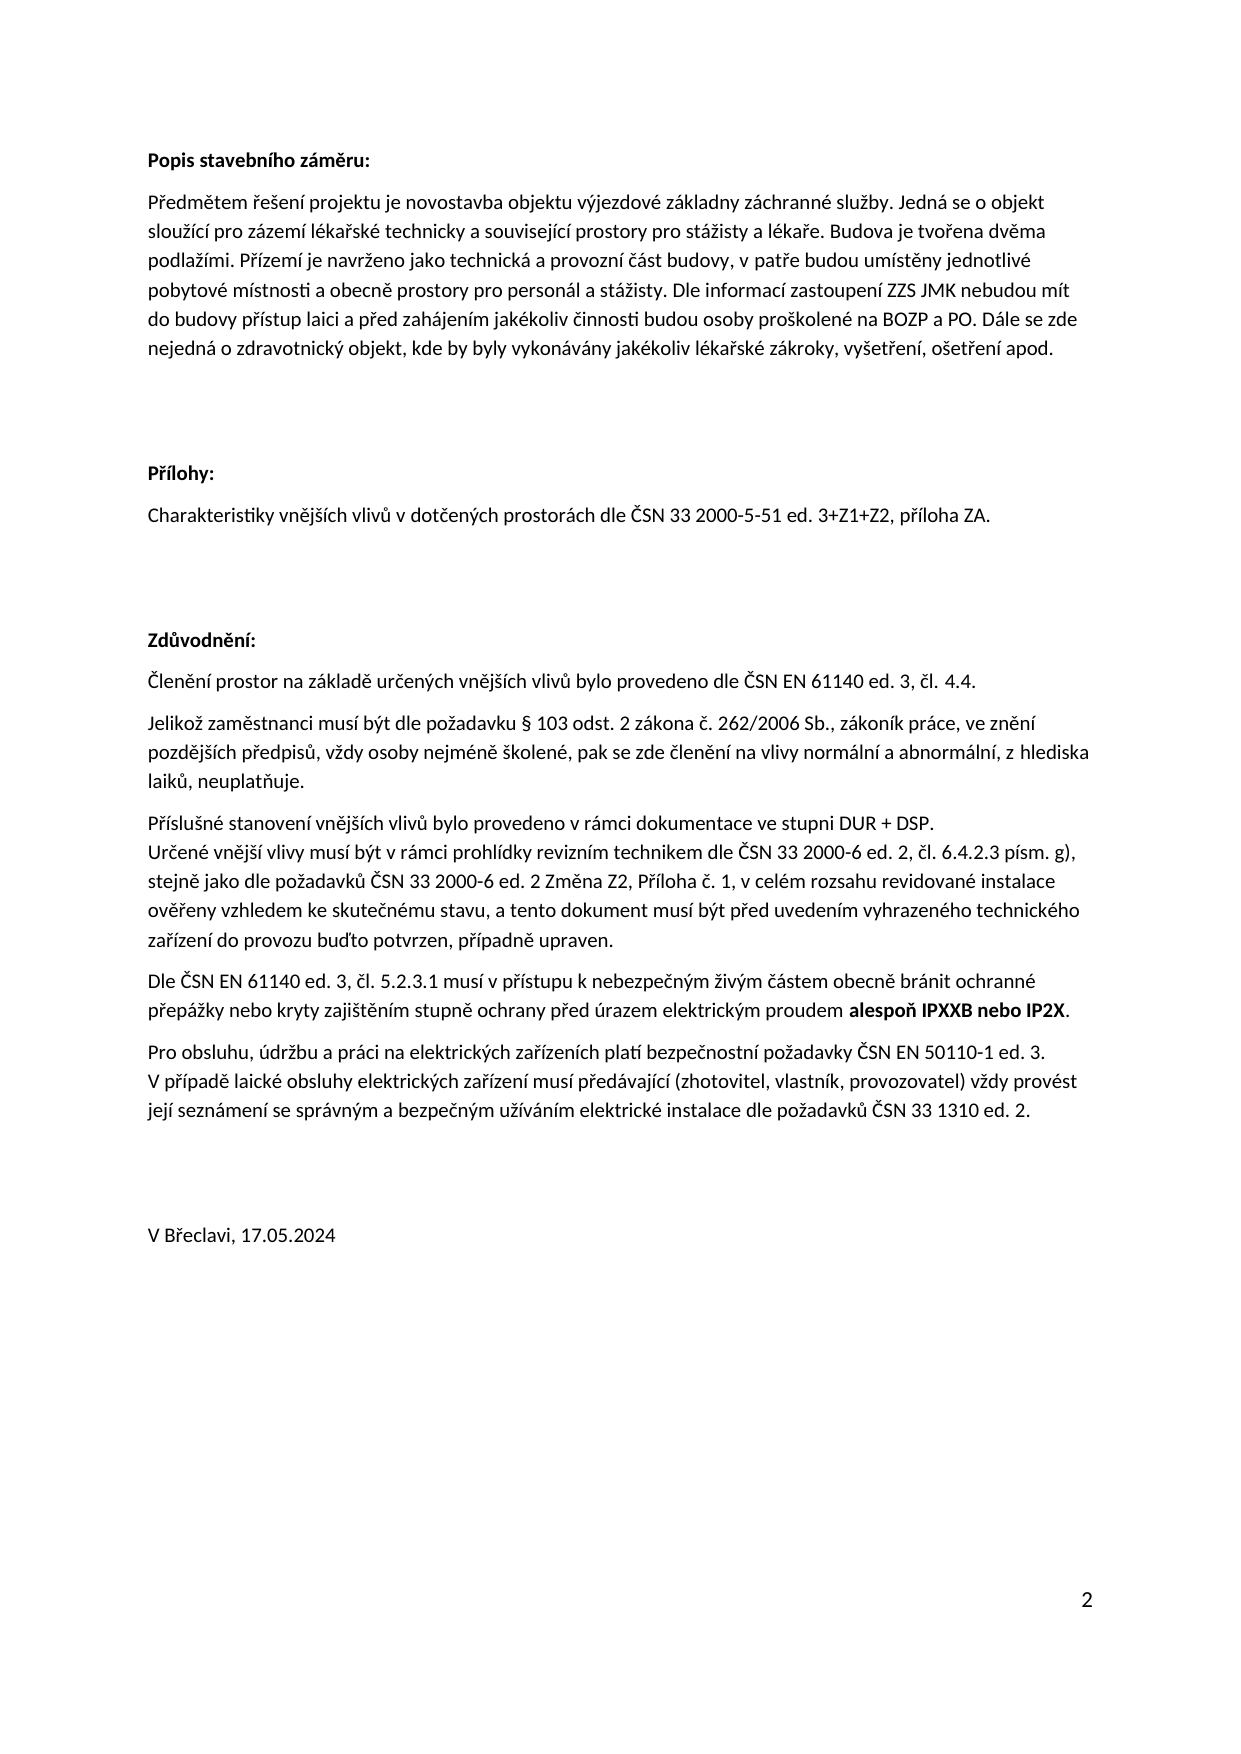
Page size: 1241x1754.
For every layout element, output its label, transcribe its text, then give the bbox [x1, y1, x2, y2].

text Příslušné stanovení vnějších vlivů bylo provedeno v rámci dokumentace ve stupni DUR + DSP. Určené vnější vlivy musí být v rámci prohlídky revizním technikem dle ČSN 33 2000-6 ed. 2, čl. 6.4.2.3 písm. g), stejně jako dle požadavků ČSN 33 2000-6 ed. 2 Změna Z2, Příloha č. 1, v celém rozsahu revidované instalace ověřeny vzhledem ke skutečnému stavu, a tento dokument musí být před uvedením vyhrazeného technického zařízení do provozu buďto potvrzen, případně upraven. [148, 810, 1093, 952]
text Zdůvodnění: [148, 627, 1093, 652]
text Jelikož zaměstnanci musí být dle požadavku § 103 odst. 2 zákona č. 262/2006 Sb., zákoník práce, ve znění pozdějších předpisů, vždy osoby nejméně školené, pak se zde členění na vlivy normální a abnormální, z hlediska laiků, neuplatňuje. [148, 710, 1093, 794]
text Předmětem řešení projektu je novostavba objektu výjezdové základny záchranné služby. Jedná se o objekt sloužící pro zázemí lékařské technicky a související prostory pro stážisty a lékaře. Budova je tvořena dvěma podlažími. Přízemí je navrženo jako technická a provozní část budovy, v patře budou umístěny jednotlivé pobytové místnosti a obecně prostory pro personál a stážisty. Dle informací zastoupení ZZS JMK nebudou mít do budovy přístup laici a před zahájením jakékoliv činnosti budou osoby proškolené na BOZP a PO. Dále se zde nejedná o zdravotnický objekt, kde by byly vykonávány jakékoliv lékařské zákroky, vyšetření, ošetření apod. [148, 189, 1093, 361]
text V Břeclavi, 17.05.2024 [148, 1223, 1093, 1248]
text Přílohy: [148, 460, 1093, 486]
text Členění prostor na základě určených vnějších vlivů bylo provedeno dle ČSN EN 61140 ed. 3, čl. 4.4. [148, 668, 1093, 694]
text Popis stavebního záměru: [148, 148, 1093, 173]
text Pro obsluhu, údržbu a práci na elektrických zařízeních platí bezpečnostní požadavky ČSN EN 50110-1 ed. 3. V případě laické obsluhy elektrických zařízení musí předávající (zhotovitel, vlastník, provozovatel) vždy provést její seznámení se správným a bezpečným užíváním elektrické instalace dle požadavků ČSN 33 1310 ed. 2. [148, 1039, 1093, 1123]
text Charakteristiky vnějších vlivů v dotčených prostorách dle ČSN 33 2000-5-51 ed. 3+Z1+Z2, příloha ZA. [148, 502, 1093, 527]
text Dle ČSN EN 61140 ed. 3, čl. 5.2.3.1 musí v přístupu k nebezpečným živým částem obecně bránit ochranné přepážky nebo kryty zajištěním stupně ochrany před úrazem elektrickým proudem alespoň IPXXB nebo IP2X. [148, 968, 1093, 1023]
